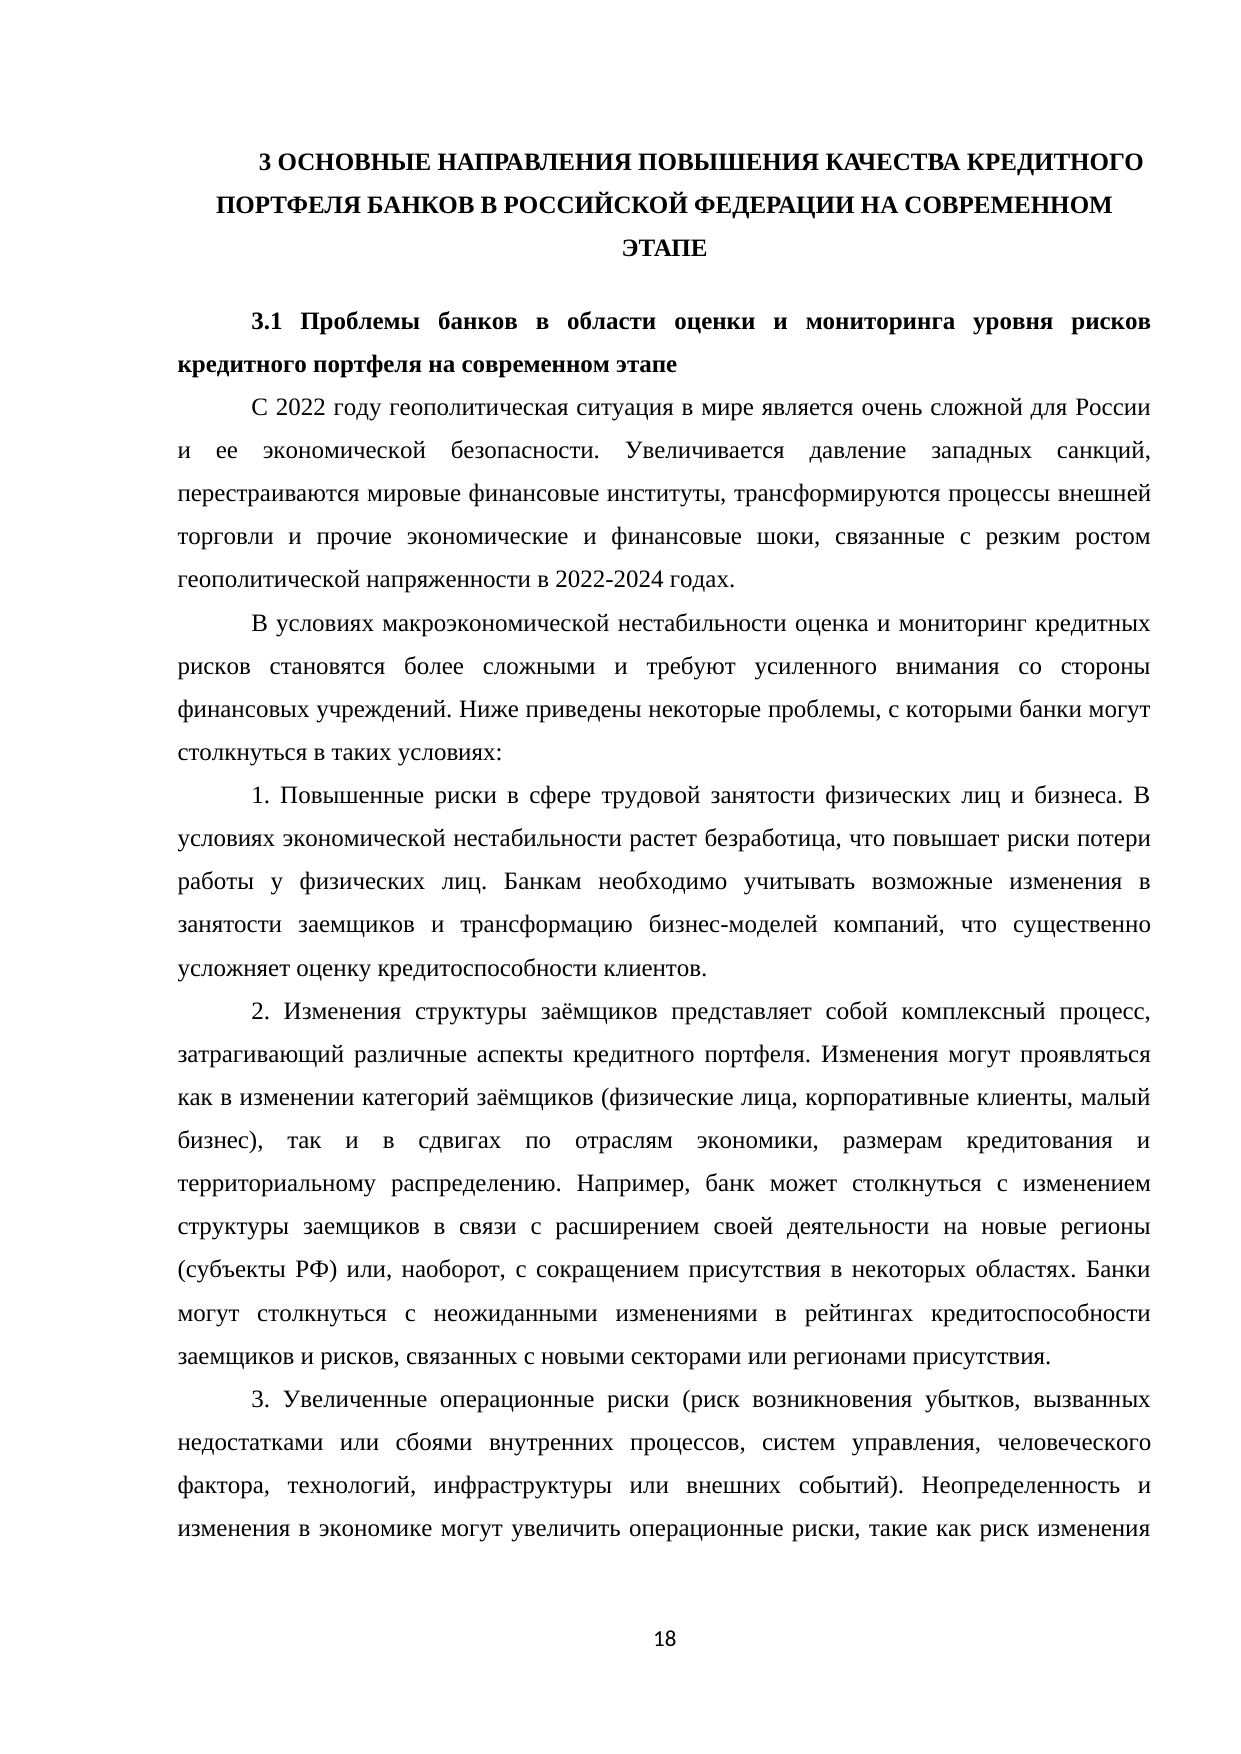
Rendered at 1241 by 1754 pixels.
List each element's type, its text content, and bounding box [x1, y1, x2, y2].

text С 2022 году геополитическая ситуация в мире является очень сложной для России и ее экономической безопасности. Увеличивается давление западных санкций, перестраиваются мировые финансовые институты, трансформируются процессы внешней торговли и прочие экономические и финансовые шоки, связанные с резким ростом геополитической напряженности в 2022-2024 годах. [177, 392, 1152, 593]
subtitle 3.1 Проблемы банков в области оценки и мониторинга уровня рисков кредитного портфеля на современном этапе [177, 306, 1152, 378]
text 1. Повышенные риски в сфере трудовой занятости физических лиц и бизнеса. В условиях экономической нестабильности растет безработица, что повышает риски потери работы у физических лиц. Банкам необходимо учитывать возможные изменения в занятости заемщиков и трансформацию бизнес-моделей компаний, что существенно усложняет оценку кредитоспособности клиентов. [177, 780, 1152, 981]
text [177, 1384, 1152, 1542]
subtitle 3 Основные направления повышения качества кредитного портфеля банков в Российской Федерации на современном этапе [177, 147, 1152, 262]
text В условиях макроэкономической нестабильности оценка и мониторинг кредитных рисков становятся более сложными и требуют усиленного внимания со стороны финансовых учреждений. Ниже приведены некоторые проблемы, с которыми банки могут столкнуться в таких условиях: [177, 608, 1152, 766]
text 2. Изменения структуры заёмщиков представляет собой комплексный процесс, затрагивающий различные аспекты кредитного портфеля. Изменения могут проявляться как в изменении категорий заёмщиков (физические лица, корпоративные клиенты, малый бизнес), так и в сдвигах по отраслям экономики, размерам кредитования и территориальному распределению. Например, банк может столкнуться с изменением структуры заемщиков в связи с расширением своей деятельности на новые регионы (субъекты РФ) или, наоборот, с сокращением присутствия в некоторых областях. Банки могут столкнуться с неожиданными изменениями в рейтингах кредитоспособности заемщиков и рисков, связанных с новыми секторами или регионами присутствия. [177, 996, 1152, 1369]
